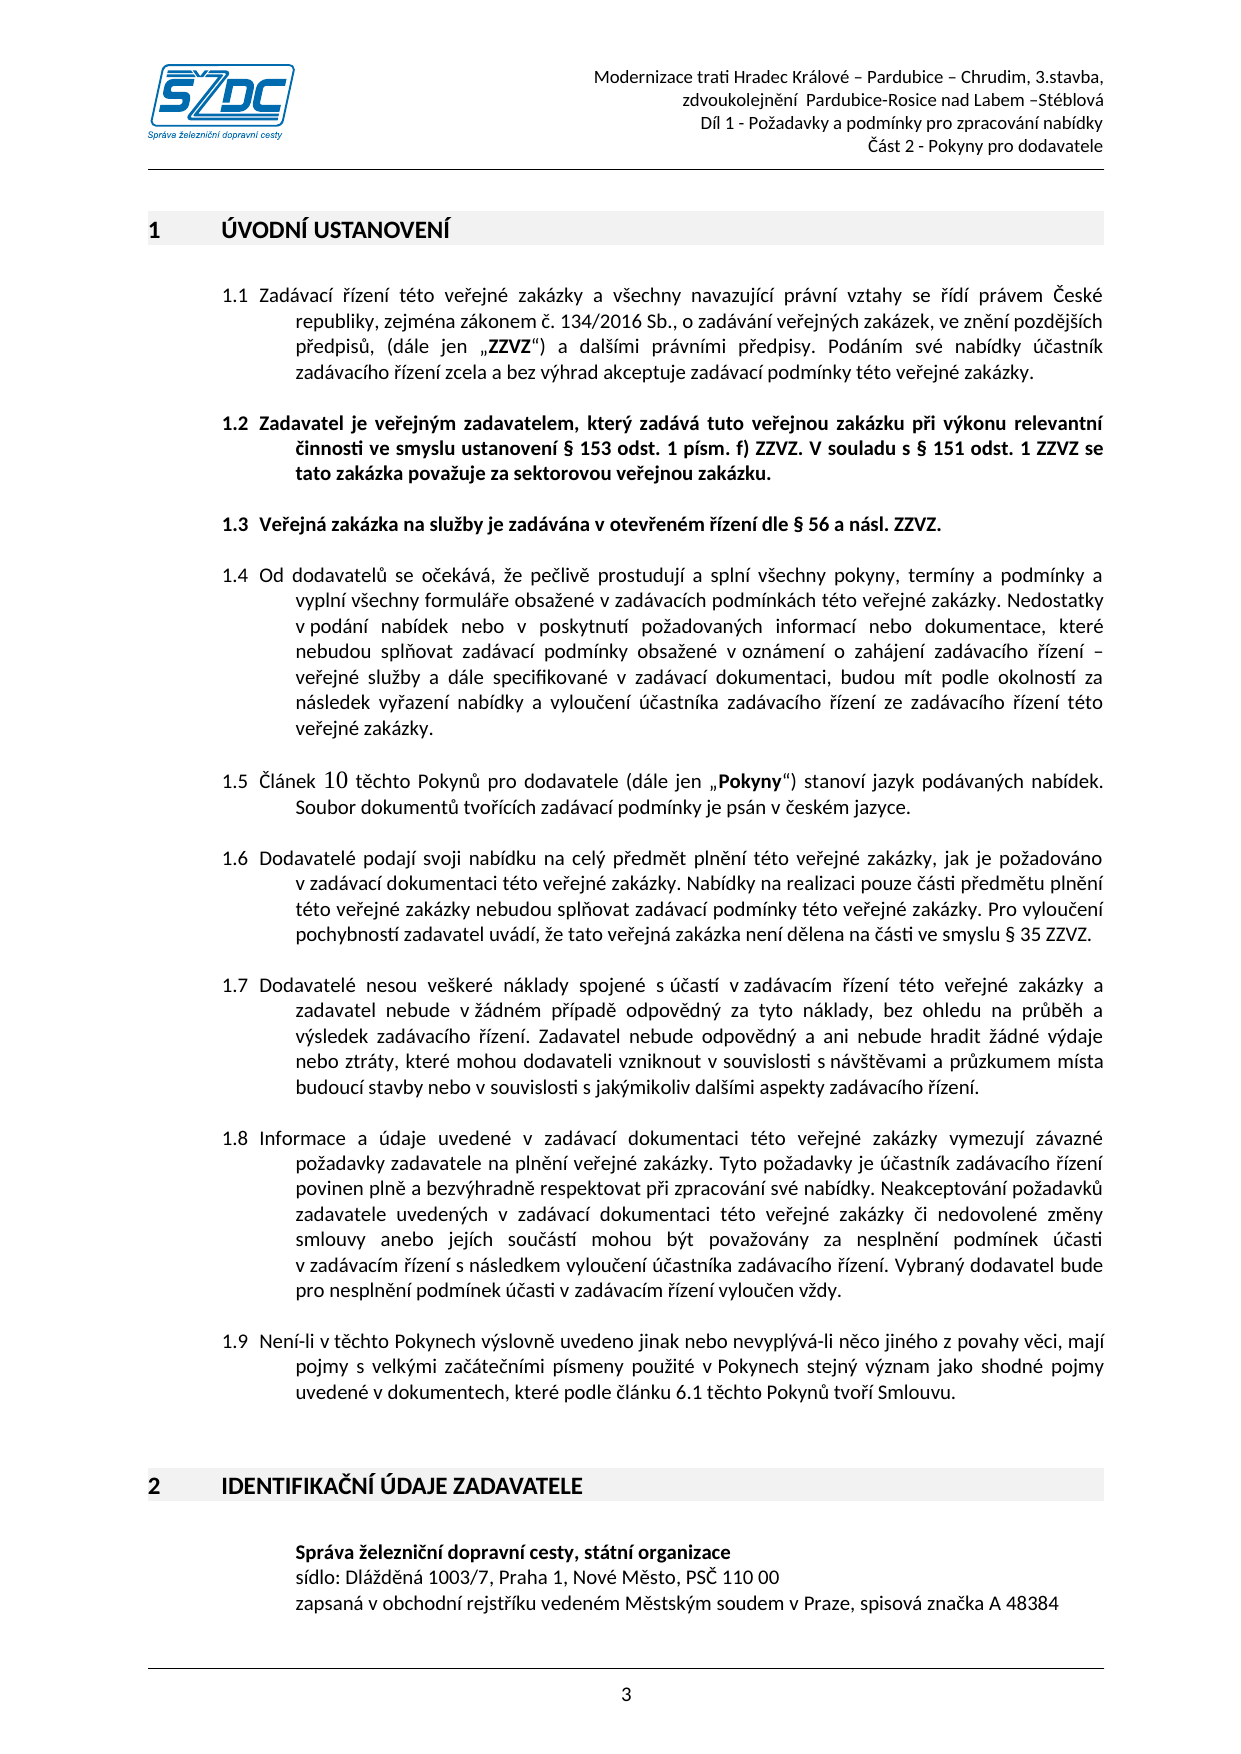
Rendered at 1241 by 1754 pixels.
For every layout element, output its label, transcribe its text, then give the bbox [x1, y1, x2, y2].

list Článek 10 těchto Pokynů pro dodavatele (dále jen „Pokyny“) stanoví jazyk podávaných nabídek. Soubor dokumentů tvořících zadávací podmínky je psán v českém jazyce. [222, 766, 1104, 820]
list Dodavatelé nesou veškeré náklady spojené s účastí v zadávacím řízení této veřejné zakázky a zadavatel nebude v žádném případě odpovědný za tyto náklady, bez ohledu na průběh a výsledek zadávacího řízení. Zadavatel nebude odpovědný a ani nebude hradit žádné výdaje nebo ztráty, které mohou dodavateli vzniknout v souvislosti s návštěvami a průzkumem místa budoucí stavby nebo v souvislosti s jakýmikoliv dalšími aspekty zadávacího řízení. [222, 972, 1104, 1099]
list Zadávací řízení této veřejné zakázky a všechny navazující právní vztahy se řídí právem České republiky, zejména zákonem č. 134/2016 Sb., o zadávání veřejných zakázek, ve znění pozdějších předpisů, (dále jen „ZZVZ“) a dalšími právními předpisy. Podáním své nabídky účastník zadávacího řízení zcela a bez výhrad akceptuje zadávací podmínky této veřejné zakázky. [222, 283, 1104, 384]
list Není-li v těchto Pokynech výslovně uvedeno jinak nebo nevyplývá-li něco jiného z povahy věci, mají pojmy s velkými začátečními písmeny použité v Pokynech stejný význam jako shodné pojmy uvedené v dokumentech, které podle článku 6.1 těchto Pokynů tvoří Smlouvu. [222, 1328, 1104, 1404]
subtitle IDENTIFIKAČNÍ ÚDAJE ZADAVATELE [148, 1468, 1104, 1501]
list Veřejná zakázka na služby je zadávána v otevřeném řízení dle § 56 a násl. ZZVZ. [222, 511, 1104, 537]
list Informace a údaje uvedené v zadávací dokumentaci této veřejné zakázky vymezují závazné požadavky zadavatele na plnění veřejné zakázky. Tyto požadavky je účastník zadávacího řízení povinen plně a bezvýhradně respektovat při zpracování své nabídky. Neakceptování požadavků zadavatele uvedených v zadávací dokumentaci této veřejné zakázky či nedovolené změny smlouvy anebo jejích součástí mohou být považovány za nesplnění podmínek účasti v zadávacím řízení s následkem vyloučení účastníka zadávacího řízení. Vybraný dodavatel bude pro nesplnění podmínek účasti v zadávacím řízení vyloučen vždy. [222, 1125, 1104, 1303]
list Od dodavatelů se očekává, že pečlivě prostudují a splní všechny pokyny, termíny a podmínky a vyplní všechny formuláře obsažené v zadávacích podmínkách této veřejné zakázky. Nedostatky v podání nabídek nebo v poskytnutí požadovaných informací nebo dokumentace, které nebudou splňovat zadávací podmínky obsažené v oznámení o zahájení zadávacího řízení – veřejné služby a dále specifikované v zadávací dokumentaci, budou mít podle okolností za následek vyřazení nabídky a vyloučení účastníka zadávacího řízení ze zadávacího řízení této veřejné zakázky. [222, 562, 1104, 740]
text zapsaná v obchodní rejstříku vedeném Městským soudem v Praze, spisová značka A 48384 [295, 1590, 1104, 1615]
subtitle ÚVODNÍ USTANOVENÍ [148, 211, 1104, 245]
text Správa železniční dopravní cesty, státní organizace [295, 1539, 1104, 1564]
list Dodavatelé podají svoji nabídku na celý předmět plnění této veřejné zakázky, jak je požadováno v zadávací dokumentaci této veřejné zakázky. Nabídky na realizaci pouze části předmětu plnění této veřejné zakázky nebudou splňovat zadávací podmínky této veřejné zakázky. Pro vyloučení pochybností zadavatel uvádí, že tato veřejná zakázka není dělena na části ve smyslu § 35 ZZVZ. [222, 845, 1104, 947]
list Zadavatel je veřejným zadavatelem, který zadává tuto veřejnou zakázku při výkonu relevantní činnosti ve smyslu ustanovení § 153 odst. 1 písm. f) ZZVZ. V souladu s § 151 odst. 1 ZZVZ se tato zakázka považuje za sektorovou veřejnou zakázku. [222, 410, 1104, 486]
text sídlo: Dlážděná 1003/7, Praha 1, Nové Město, PSČ 110 00 [295, 1564, 1104, 1590]
